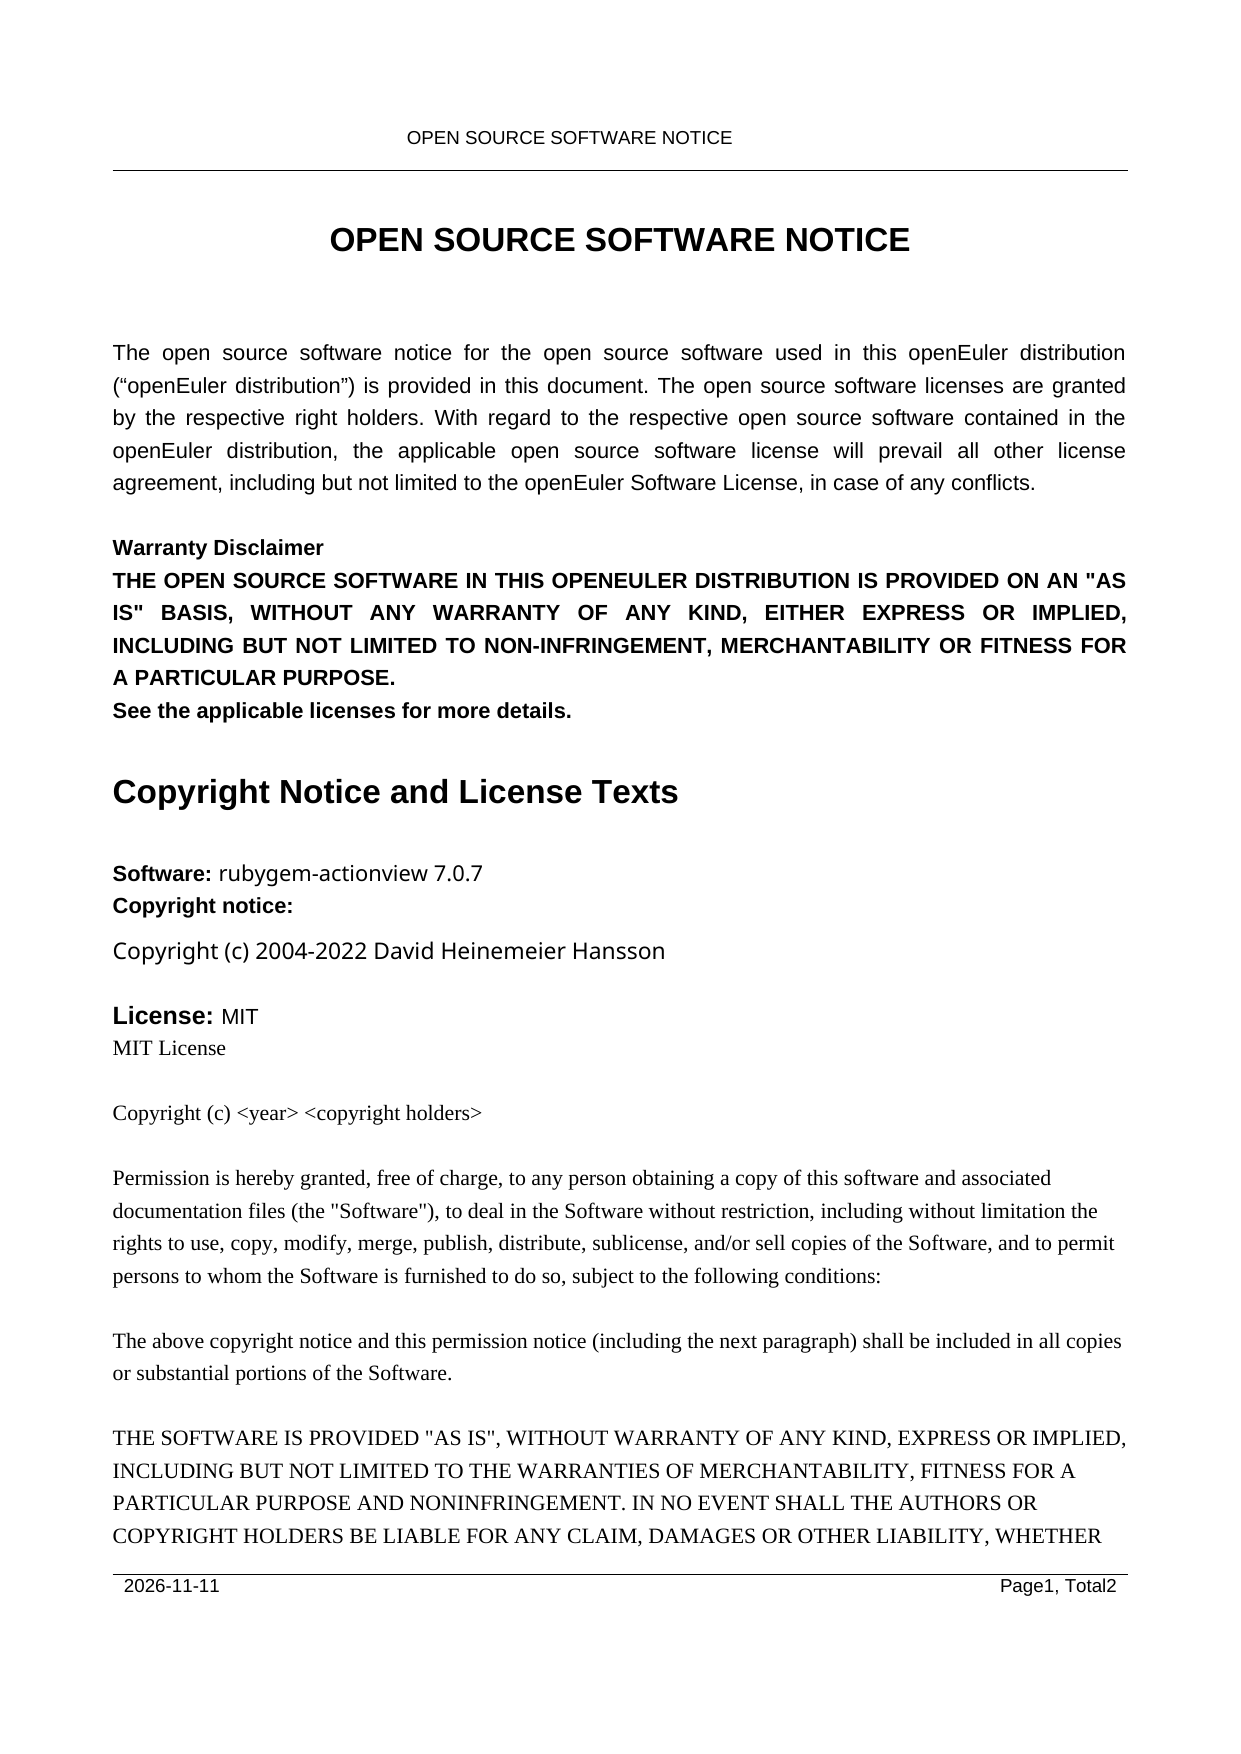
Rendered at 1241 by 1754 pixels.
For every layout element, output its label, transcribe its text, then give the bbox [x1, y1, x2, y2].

text Copyright (c) 2004-2022 David Heinemeier Hansson [112, 934, 1128, 999]
text License: MIT [112, 999, 1128, 1031]
text OPEN SOURCE SOFTWARE NOTICE [112, 206, 1128, 271]
text THE OPEN SOURCE SOFTWARE IN THIS OPENEULER DISTRIBUTION IS PROVIDED ON AN "AS IS" BASIS, WITHOUT ANY WARRANTY OF ANY KIND, EITHER EXPRESS OR IMPLIED, INCLUDING BUT NOT LIMITED TO NON-INFRINGEMENT, MERCHANTABILITY OR FITNESS FOR A PARTICULAR PURPOSE. See the applicable licenses for more details. [112, 564, 1128, 726]
title Software: rubygem-actionview 7.0.7 [112, 856, 1128, 889]
text Copyright Notice and License Texts [112, 759, 1128, 824]
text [112, 1031, 1128, 1551]
text Copyright notice: [112, 889, 1128, 921]
text Warranty Disclaimer [112, 531, 1128, 564]
text The open source software notice for the open source software used in this openEuler distribution (“openEuler distribution”) is provided in this document. The open source software licenses are granted by the respective right holders. With regard to the respective open source software contained in the openEuler distribution, the applicable open source software license will prevail all other license agreement, including but not limited to the openEuler Software License, in case of any conflicts. [112, 336, 1128, 499]
